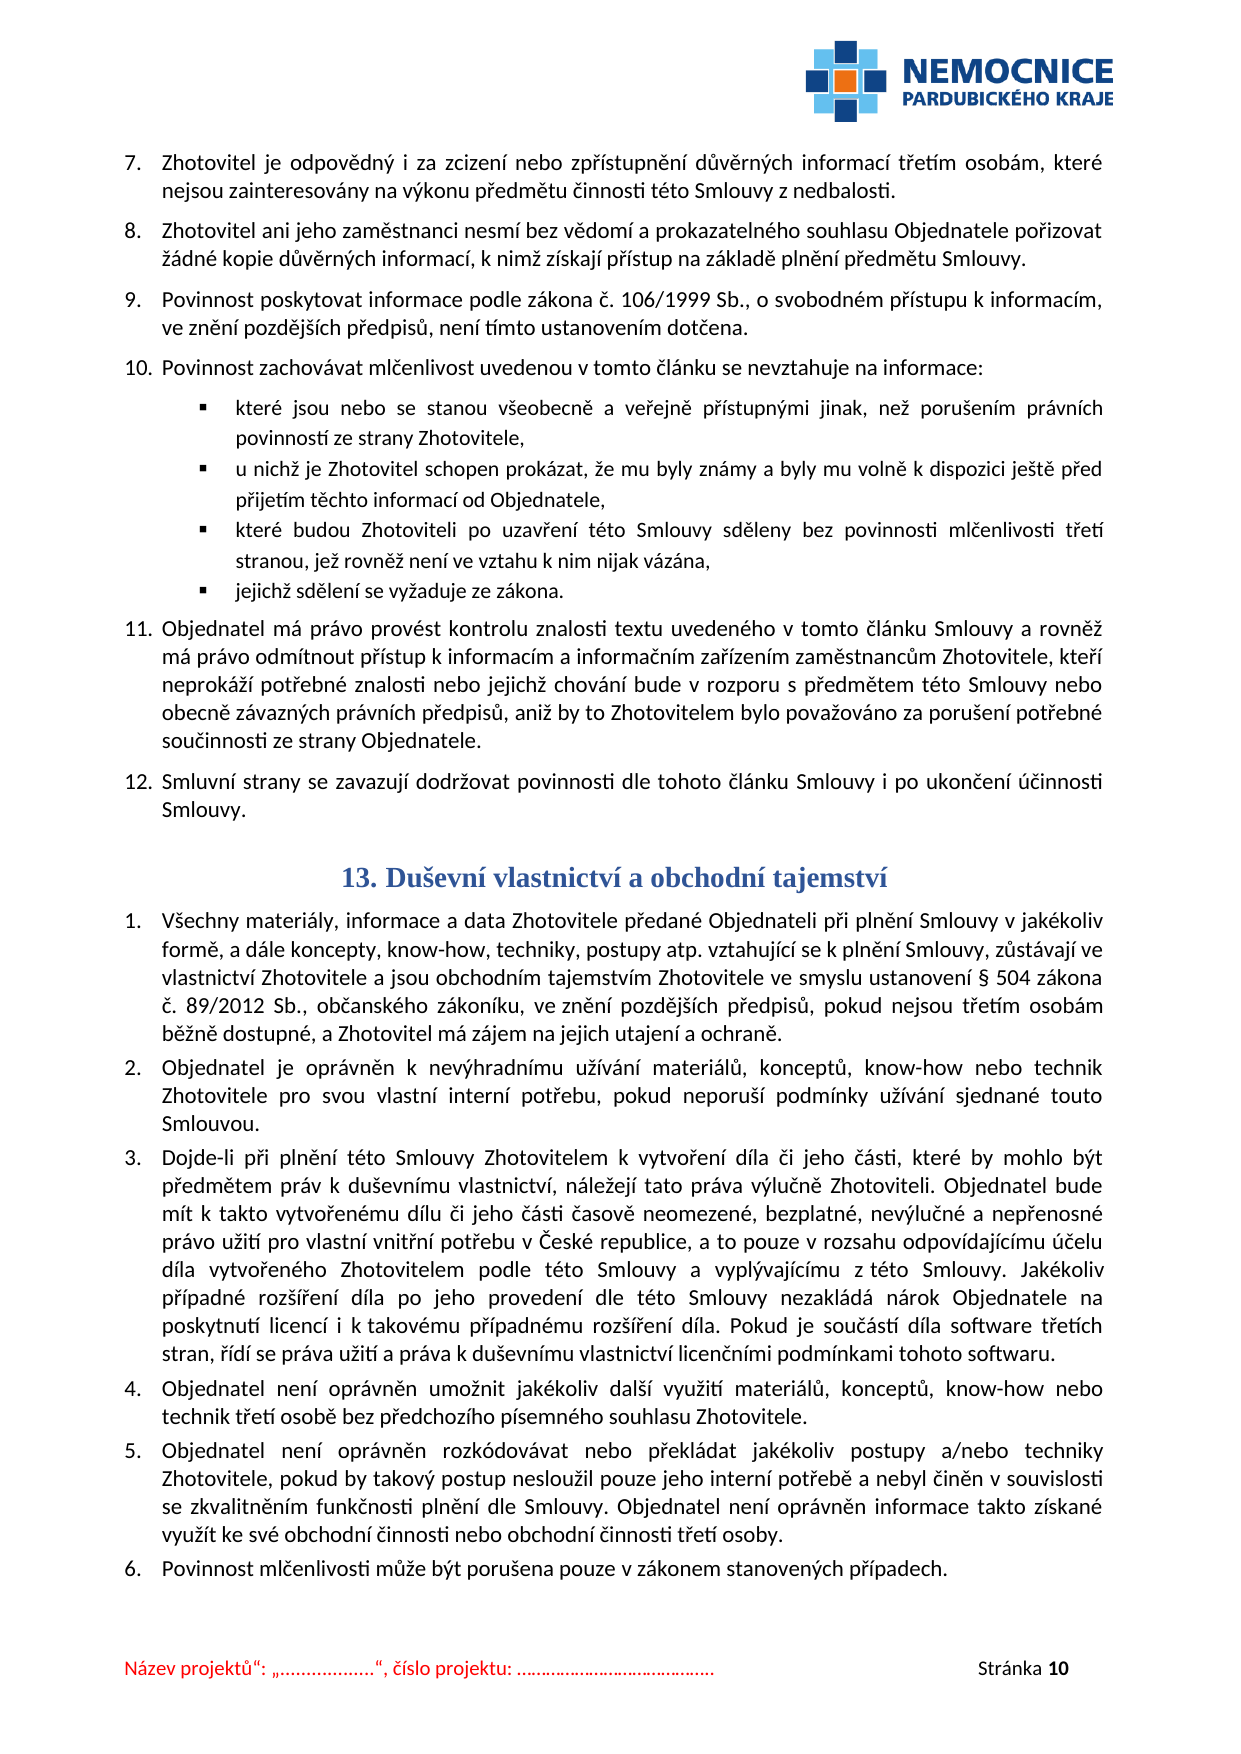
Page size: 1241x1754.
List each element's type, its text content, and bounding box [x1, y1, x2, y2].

list které budou Zhotoviteli po uzavření této Smlouvy sděleny bez povinnosti mlčenlivosti třetí stranou, jež rovněž není ve vztahu k nim nijak vázána, [198, 516, 1104, 574]
list Smluvní strany se zavazují dodržovat povinnosti dle tohoto článku Smlouvy i po ukončení účinnosti Smlouvy. [124, 767, 1104, 823]
list Zhotovitel ani jeho zaměstnanci nesmí bez vědomí a prokazatelného souhlasu Objednatele pořizovat žádné kopie důvěrných informací, k nimž získají přístup na základě plnění předmětu Smlouvy. [124, 216, 1104, 272]
list Objednatel není oprávněn umožnit jakékoliv další využití materiálů, konceptů, know-how nebo technik třetí osobě bez předchozího písemného souhlasu Zhotovitele. [124, 1374, 1104, 1430]
list Povinnost zachovávat mlčenlivost uvedenou v tomto článku se nevztahuje na informace: [124, 353, 1104, 381]
picture [804, 39, 1113, 123]
list které jsou nebo se stanou všeobecně a veřejně přístupnými jinak, než porušením právních povinností ze strany Zhotovitele, [198, 394, 1104, 451]
list Povinnost poskytovat informace podle zákona č. 106/1999 Sb., o svobodném přístupu k informacím, ve znění pozdějších předpisů, není tímto ustanovením dotčena. [124, 285, 1104, 341]
list Objednatel je oprávněn k nevýhradnímu užívání materiálů, konceptů, know-how nebo technik Zhotovitele pro svou vlastní interní potřebu, pokud neporuší podmínky užívání sjednané touto Smlouvou. [124, 1053, 1104, 1137]
list Objednatel má právo provést kontrolu znalosti textu uvedeného v tomto článku Smlouvy a rovněž má právo odmítnout přístup k informacím a informačním zařízením zaměstnancům Zhotovitele, kteří neprokáží potřebné znalosti nebo jejichž chování bude v rozporu s předmětem této Smlouvy nebo obecně závazných právních předpisů, aniž by to Zhotovitelem bylo považováno za porušení potřebné součinnosti ze strany Objednatele. [124, 614, 1104, 754]
subtitle Duševní vlastnictví a obchodní tajemství [124, 861, 1104, 894]
list u nichž je Zhotovitel schopen prokázat, že mu byly známy a byly mu volně k dispozici ještě před přijetím těchto informací od Objednatele, [198, 455, 1104, 512]
list Objednatel není oprávněn rozkódovávat nebo překládat jakékoliv postupy a/nebo techniky Zhotovitele, pokud by takový postup nesloužil pouze jeho interní potřebě a nebyl činěn v souvislosti se zkvalitněním funkčnosti plnění dle Smlouvy. Objednatel není oprávněn informace takto získané využít ke své obchodní činnosti nebo obchodní činnosti třetí osoby. [124, 1436, 1104, 1548]
list Povinnost mlčenlivosti může být porušena pouze v zákonem stanovených případech. [124, 1554, 1104, 1582]
list Zhotovitel je odpovědný i za zcizení nebo zpřístupnění důvěrných informací třetím osobám, které nejsou zainteresovány na výkonu předmětu činnosti této Smlouvy z nedbalosti. [124, 148, 1104, 204]
list jejichž sdělení se vyžaduje ze zákona. [198, 578, 1104, 604]
list Všechny materiály, informace a data Zhotovitele předané Objednateli při plnění Smlouvy v jakékoliv formě, a dále koncepty, know-how, techniky, postupy atp. vztahující se k plnění Smlouvy, zůstávají ve vlastnictví Zhotovitele a jsou obchodním tajemstvím Zhotovitele ve smyslu ustanovení § 504 zákona č. 89/2012 Sb., občanského zákoníku, ve znění pozdějších předpisů, pokud nejsou třetím osobám běžně dostupné, a Zhotovitel má zájem na jejich utajení a ochraně. [124, 907, 1104, 1047]
list Dojde-li při plnění této Smlouvy Zhotovitelem k vytvoření díla či jeho části, které by mohlo být předmětem práv k duševnímu vlastnictví, náležejí tato práva výlučně Zhotoviteli. Objednatel bude mít k takto vytvořenému dílu či jeho části časově neomezené, bezplatné, nevýlučné a nepřenosné právo užití pro vlastní vnitřní potřebu v České republice, a to pouze v rozsahu odpovídajícímu účelu díla vytvořeného Zhotovitelem podle této Smlouvy a vyplývajícímu z této Smlouvy. Jakékoliv případné rozšíření díla po jeho provedení dle této Smlouvy nezakládá nárok Objednatele na poskytnutí licencí i k takovému případnému rozšíření díla. Pokud je součástí díla software třetích stran, řídí se práva užití a práva k duševnímu vlastnictví licenčními podmínkami tohoto softwaru. [124, 1143, 1104, 1367]
